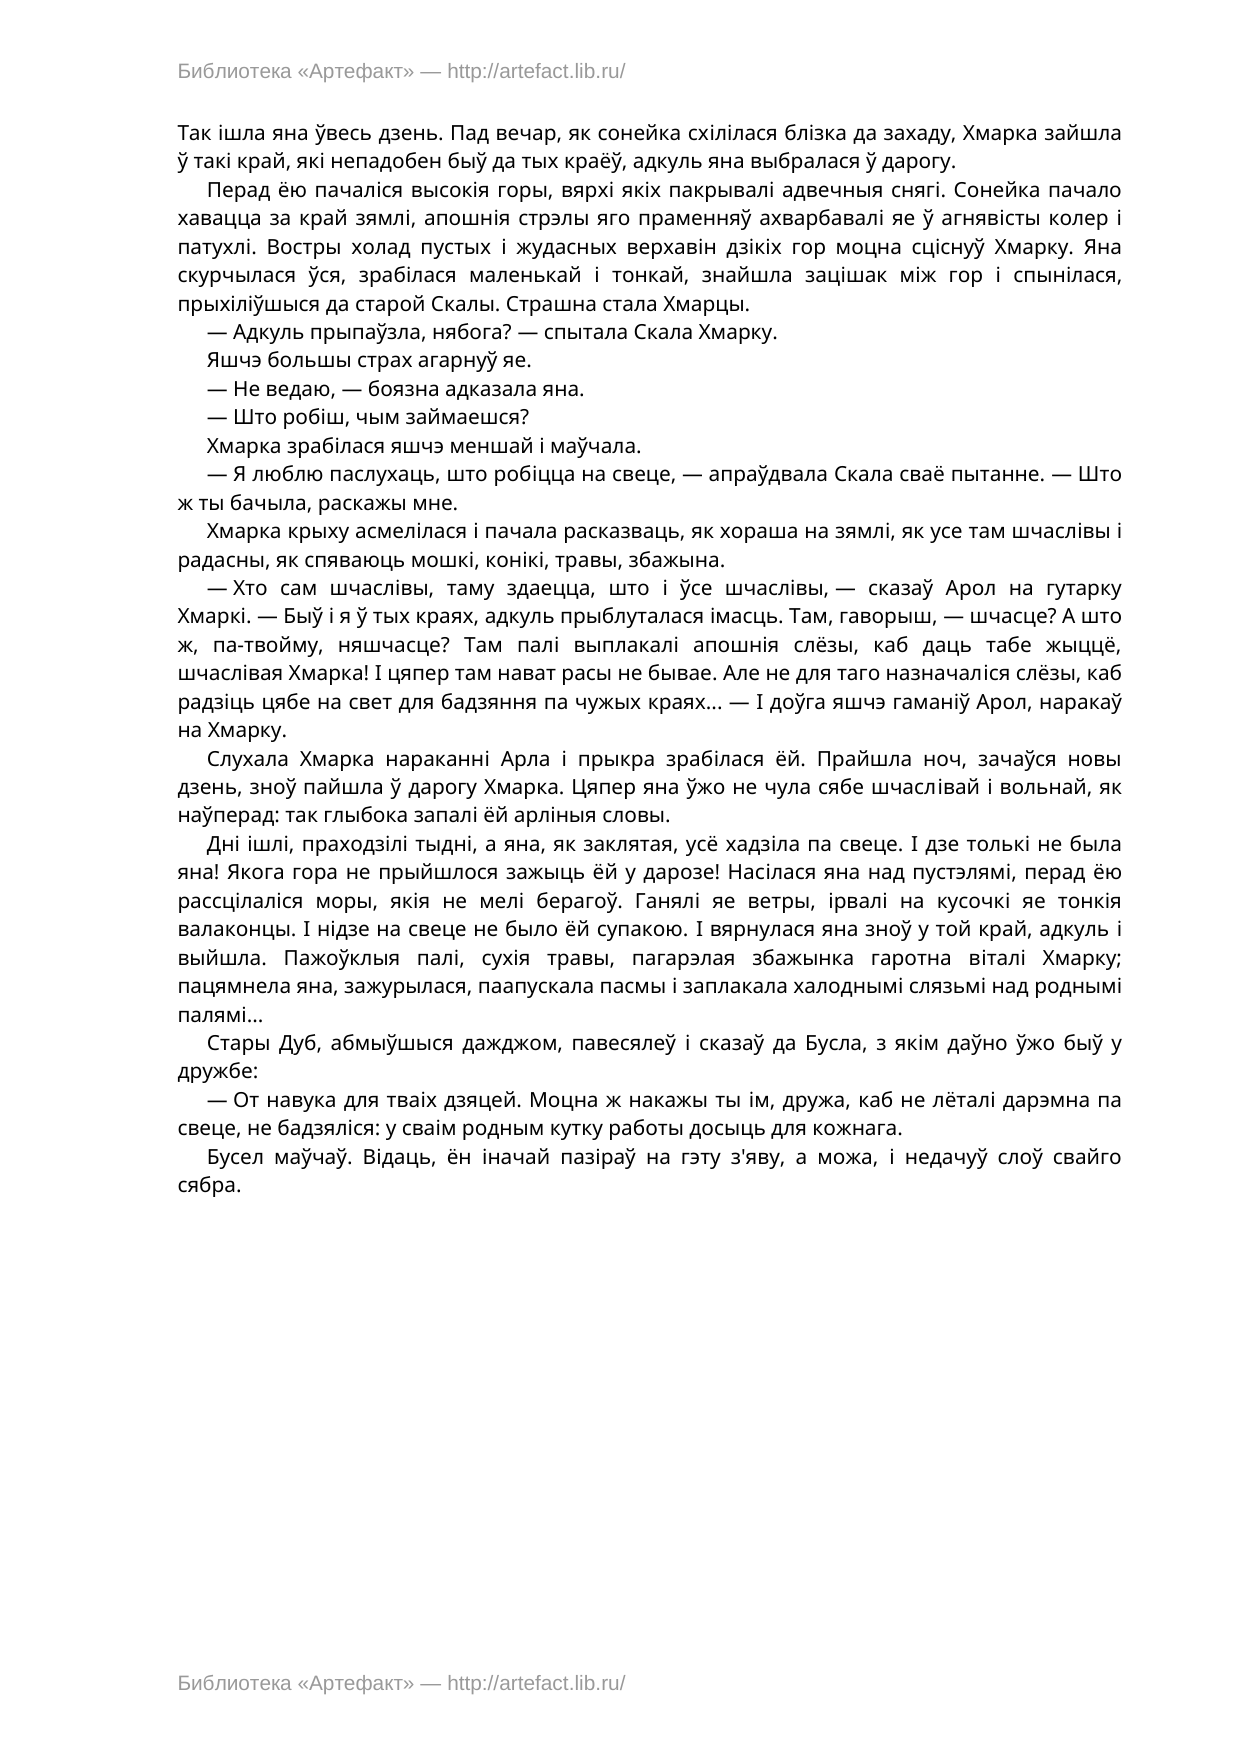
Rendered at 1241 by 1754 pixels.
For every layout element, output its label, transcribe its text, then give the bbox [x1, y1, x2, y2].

text — Я люблю паслухаць, што робiцца на свеце, — апраўдвала Скала сваё пытанне. — Што ж ты бачыла, раскажы мне. [177, 459, 1122, 516]
text — Што робiш, чым займаешся? [177, 402, 1122, 431]
text Бусел маўчаў. Вiдаць, ён iначай пазiраў на гэту з'яву, а можа, i недачуў слоў свайго сябра. [177, 1142, 1122, 1199]
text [177, 118, 1122, 175]
text — Адкуль прыпаўзла, нябога? — спытала Скала Хмарку. [177, 317, 1122, 346]
text Днi iшлi, праходзiлi тыднi, а яна, як заклятая, усё хадзiла па свеце. I дзе толькi не была яна! Якога гора не прыйшлося зажыць ёй у дарозе! Насiлася яна над пустэлямi, перад ёю рассцiлалiся моры, якiя не мелi берагоў. Ганялi яе ветры, iрвалi на кусочкi яе тонкiя валаконцы. I нiдзе на свеце не было ёй супакою. I вярнулася яна зноў у той край, адкуль i выйшла. Пажоўклыя палi, сухiя травы, пагарэлая збажынка гаротна вiталi Хмарку; пацямнела яна, зажурылася, паапускала пасмы i заплакала халоднымi слязьмi над роднымi палямi... [177, 829, 1122, 1028]
text Хмарка крыху асмелiлася i пачала расказваць, як хораша на зямлi, як усе там шчаслiвы i радасны, як спяваюць мошкi, конiкi, травы, збажына. [177, 516, 1122, 573]
text — Хто сам шчаслiвы, таму здаецца, што i ўсе шчаслiвы, — сказаў Арол на гутарку Хмаркi. — Быў i я ў тых краях, адкуль прыблуталася iмасць. Там, гаворыш, — шчасце? А што ж, па-твойму, няшчасце? Там палi выплакалi апошнiя слёзы, каб даць табе жыццё, шчаслiвая Хмарка! I цяпер там нават расы не бывае. Але не для таго назначалiся слёзы, каб радзiць цябе на свет для бадзяння па чужых краях... — I доўга яшчэ гаманiў Арол, наракаў на Хмарку. [177, 573, 1122, 744]
text — От навука для тваiх дзяцей. Моцна ж накажы ты iм, дружа, каб не лёталi дарэмна па свеце, не бадзялiся: у сваiм родным кутку работы досыць для кожнага. [177, 1085, 1122, 1142]
text Хмарка зрабiлася яшчэ меншай i маўчала. [177, 431, 1122, 459]
text Яшчэ большы страх агарнуў яе. [177, 346, 1122, 374]
text — Не ведаю, — боязна адказала яна. [177, 374, 1122, 402]
text Перад ёю пачалiся высокiя горы, вярхi якiх пакрывалi адвечныя снягi. Сонейка пачало хавацца за край зямлi, апошнiя стрэлы яго праменняў ахварбавалi яе ў агнявiсты колер i патухлi. Востры холад пустых i жудасных верхавiн дзiкiх гор моцна сцiснуў Хмарку. Яна скурчылася ўся, зрабiлася маленькай i тонкай, знайшла зацiшак мiж гор i спынiлася, прыхiлiўшыся да старой Скалы. Страшна стала Хмарцы. [177, 175, 1122, 317]
text Стары Дуб, абмыўшыся дажджом, павесялеў i сказаў да Бусла, з якiм даўно ўжо быў у дружбе: [177, 1028, 1122, 1085]
text Слухала Хмарка нараканнi Арла i прыкра зрабiлася ёй. Прайшла ноч, зачаўся новы дзень, зноў пайшла ў дарогу Хмарка. Цяпер яна ўжо не чула сябе шчаслiвай i вольнай, як наўперад: так глыбока запалi ёй арлiныя словы. [177, 744, 1122, 829]
